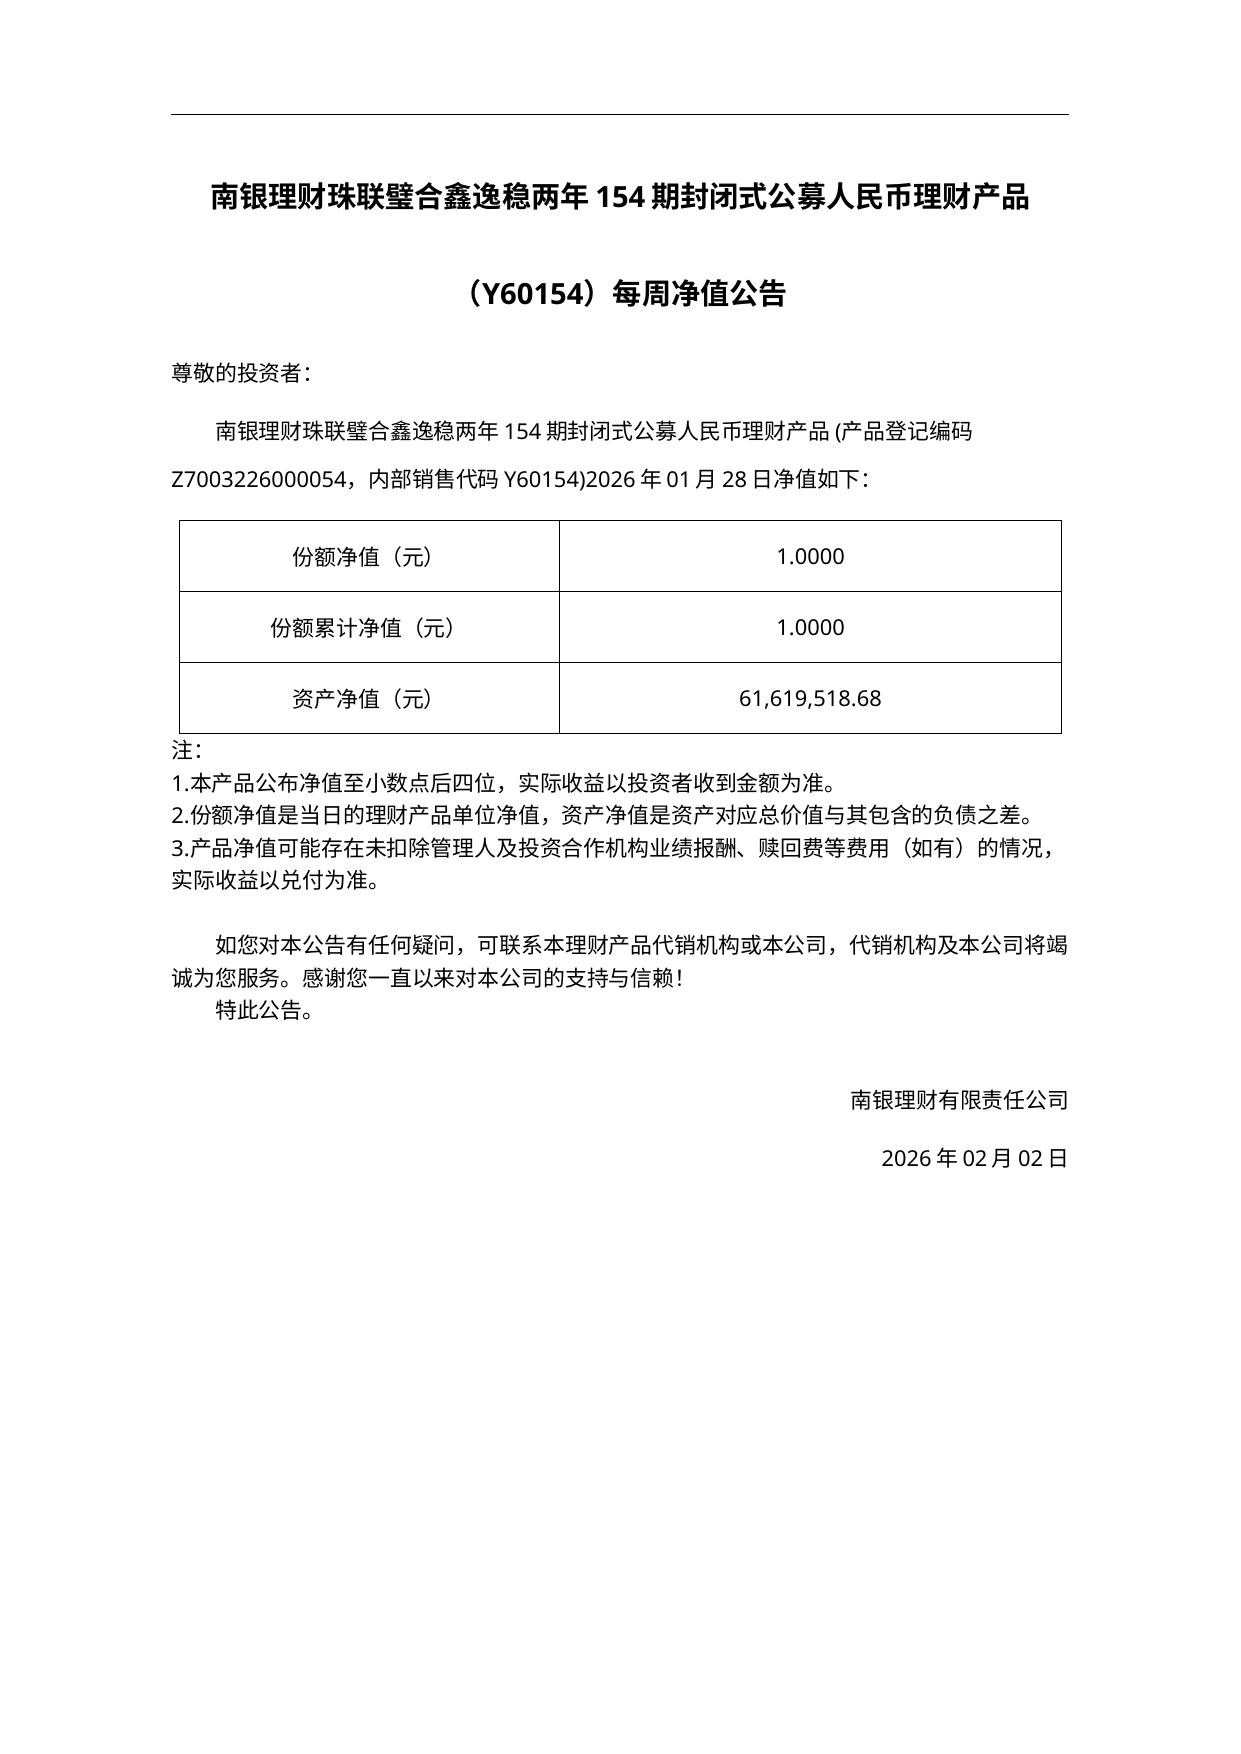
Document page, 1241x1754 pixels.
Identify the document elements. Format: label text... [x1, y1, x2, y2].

text 如您对本公告有任何疑问，可联系本理财产品代销机构或本公司，代销机构及本公司将竭诚为您服务。感谢您一直以来对本公司的支持与信赖！ [171, 928, 1069, 993]
text 南银理财有限责任公司 [171, 1082, 1069, 1115]
table_header 份额净值（元） [180, 521, 559, 591]
table_cell 61,619,518.68 [560, 663, 1061, 733]
text 2026年02月02日 [171, 1140, 1069, 1173]
table_cell 1.0000 [560, 592, 1061, 662]
text 南银理财珠联璧合鑫逸稳两年154期封闭式公募人民币理财产品（Y60154）每周净值公告 [171, 162, 1069, 324]
text 3.产品净值可能存在未扣除管理人及投资合作机构业绩报酬、赎回费等费用（如有）的情况，实际收益以兑付为准。 [171, 830, 1069, 895]
table_cell 资产净值（元） [180, 663, 559, 733]
table_header 1.0000 [560, 521, 1061, 591]
text 1.本产品公布净值至小数点后四位，实际收益以投资者收到金额为准。 [171, 765, 1069, 798]
table_cell 份额累计净值（元） [180, 592, 559, 662]
text 南银理财珠联璧合鑫逸稳两年154期封闭式公募人民币理财产品 (产品登记编码Z7003226000054，内部销售代码Y60154)2026年01月28日净值如下： [171, 413, 1069, 494]
text 注： [171, 733, 1069, 765]
text 尊敬的投资者： [171, 355, 1069, 388]
text 2.份额净值是当日的理财产品单位净值，资产净值是资产对应总价值与其包含的负债之差。 [171, 798, 1069, 830]
text 特此公告。 [171, 993, 1069, 1025]
